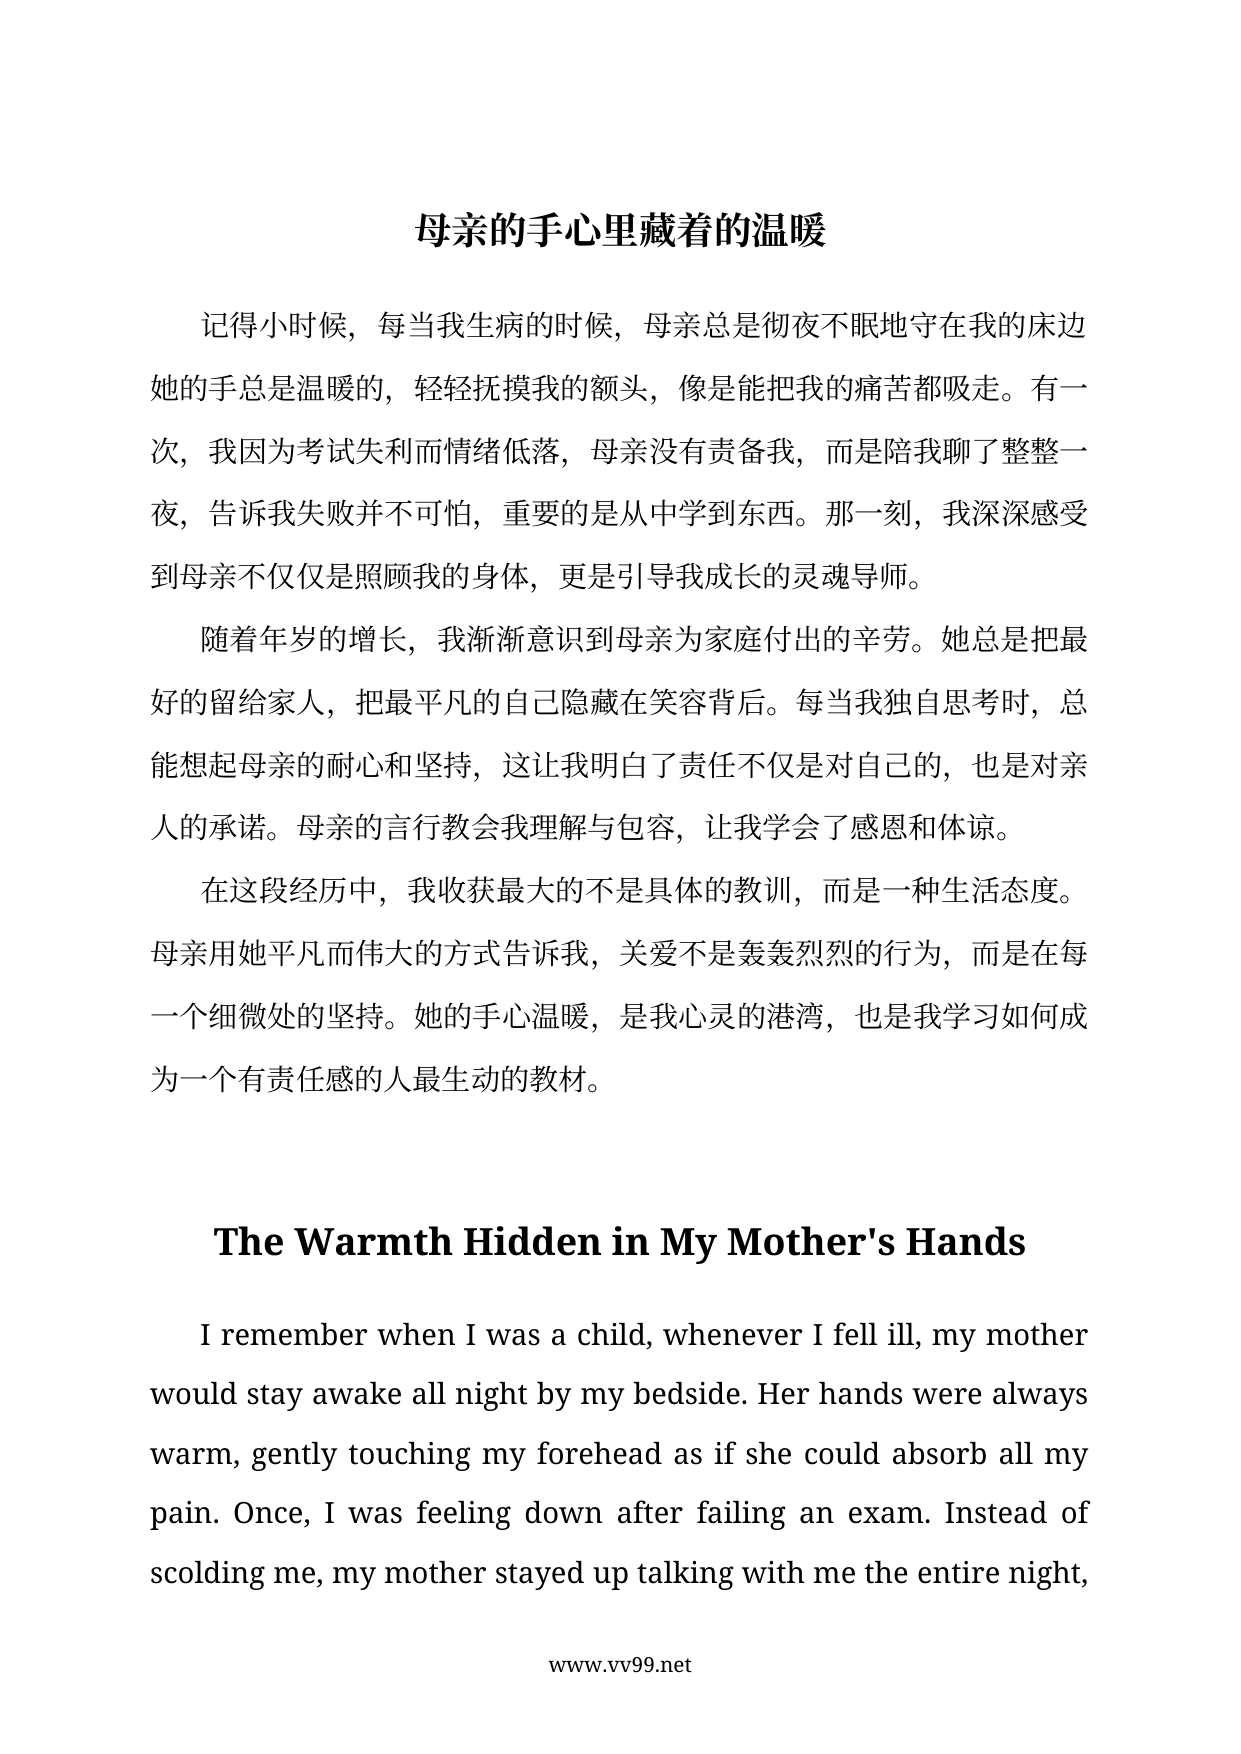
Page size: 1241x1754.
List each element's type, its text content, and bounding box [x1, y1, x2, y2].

subtitle The Warmth Hidden in My Mother's Hands [150, 1215, 1090, 1266]
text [150, 1314, 1090, 1592]
subtitle 母亲的手心里藏着的温暖 [150, 201, 1090, 255]
text 随着年岁的增长，我渐渐意识到母亲为家庭付出的辛劳。她总是把最好的留给家人，把最平凡的自己隐藏在笑容背后。每当我独自思考时，总能想起母亲的耐心和坚持，这让我明白了责任不仅是对自己的，也是对亲人的承诺。母亲的言行教会我理解与包容，让我学会了感恩和体谅。 [150, 617, 1090, 847]
text 在这段经历中，我收获最大的不是具体的教训，而是一种生活态度。母亲用她平凡而伟大的方式告诉我，关爱不是轰轰烈烈的行为，而是在每一个细微处的坚持。她的手心温暖，是我心灵的港湾，也是我学习如何成为一个有责任感的人最生动的教材。 [150, 868, 1090, 1098]
text 记得小时候，每当我生病的时候，母亲总是彻夜不眠地守在我的床边。她的手总是温暖的，轻轻抚摸我的额头，像是能把我的痛苦都吸走。有一次，我因为考试失利而情绪低落，母亲没有责备我，而是陪我聊了整整一夜，告诉我失败并不可怕，重要的是从中学到东西。那一刻，我深深感受到母亲不仅仅是照顾我的身体，更是引导我成长的灵魂导师。 [150, 303, 1090, 596]
